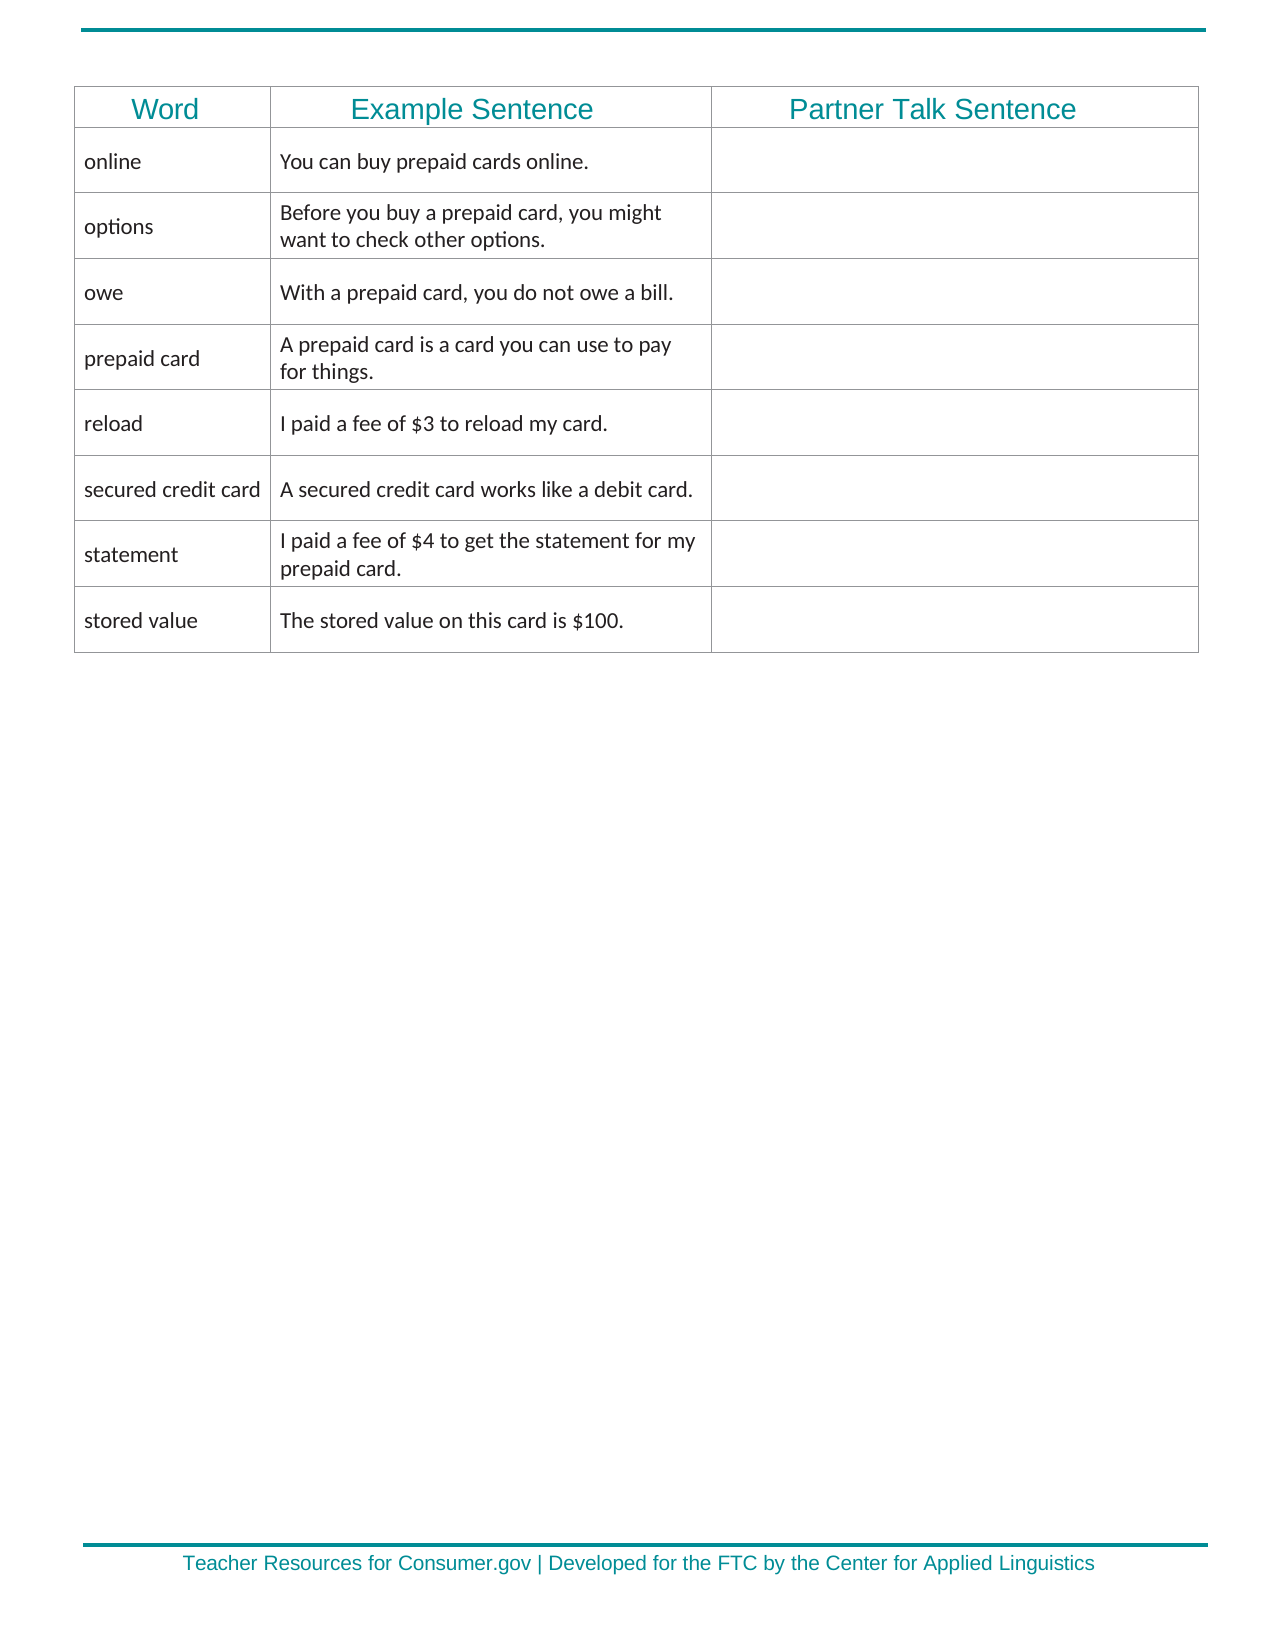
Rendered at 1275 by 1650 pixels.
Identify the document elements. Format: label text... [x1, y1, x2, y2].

table_cell reload [75, 390, 270, 455]
table_cell [712, 587, 1198, 652]
table_header Partner Talk Sentence [712, 87, 1198, 127]
table_cell prepaid card [75, 325, 270, 389]
table_cell A prepaid card is a card you can use to pay for things. [271, 325, 711, 389]
table_cell I paid a fee of $4 to get the statement for my prepaid card. [271, 521, 711, 586]
table_cell [712, 325, 1198, 389]
table_cell [712, 521, 1198, 586]
table_cell [712, 128, 1198, 192]
table_cell Before you buy a prepaid card, you might want to check other options. [271, 193, 711, 258]
table_cell [712, 259, 1198, 323]
table_cell owe [75, 259, 270, 323]
table_cell A secured credit card works like a debit card. [271, 456, 711, 520]
table_cell [712, 390, 1198, 455]
table_cell With a prepaid card, you do not owe a bill. [271, 259, 711, 323]
table_cell You can buy prepaid cards online. [271, 128, 711, 192]
table_cell secured credit card [75, 456, 270, 520]
table_cell statement [75, 521, 270, 586]
table_cell stored value [75, 587, 270, 652]
table_cell I paid a fee of $3 to reload my card. [271, 390, 711, 455]
table_header Word [75, 87, 270, 127]
table_cell options [75, 193, 270, 258]
table_cell online [75, 128, 270, 192]
table_cell [712, 193, 1198, 258]
table_header Example Sentence [271, 87, 711, 127]
table_cell [712, 456, 1198, 520]
table_cell The stored value on this card is $100. [271, 587, 711, 652]
